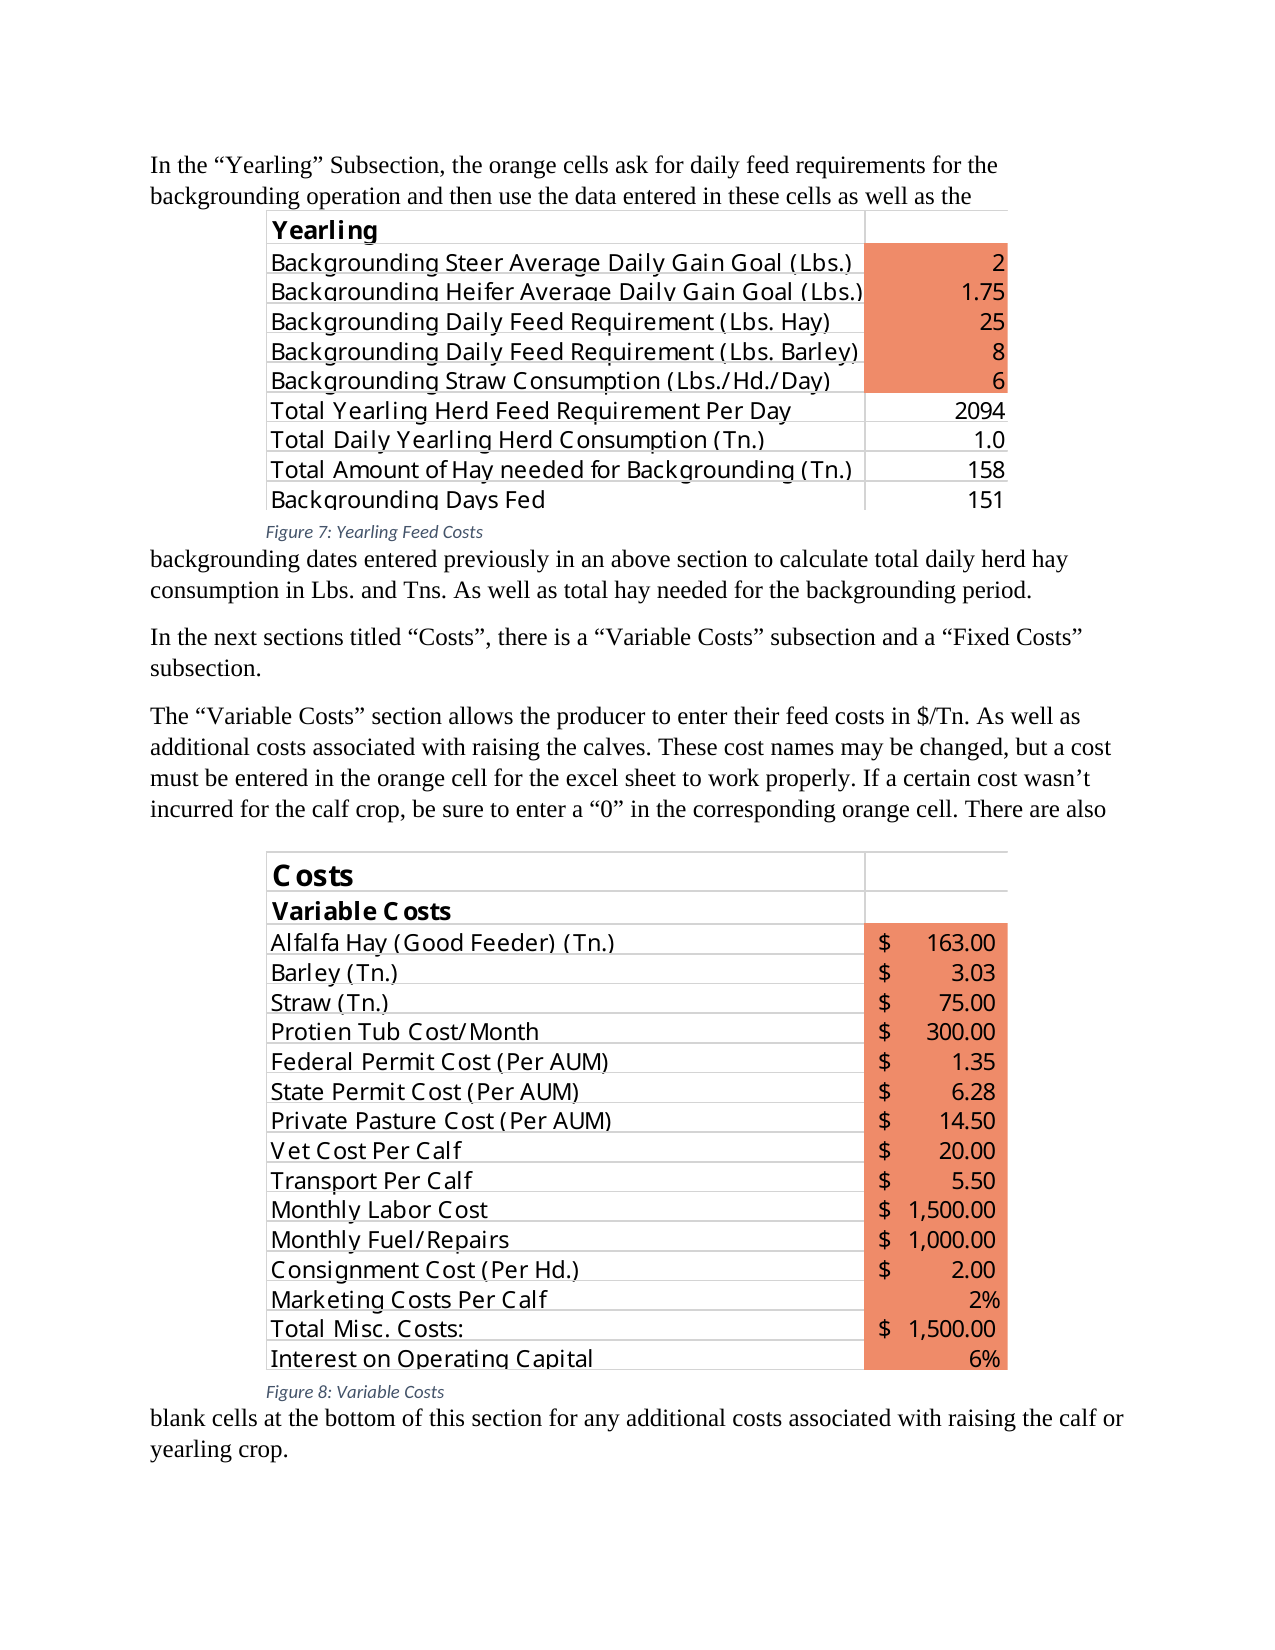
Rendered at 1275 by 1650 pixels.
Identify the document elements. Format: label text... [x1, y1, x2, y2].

text In the “Yearling” Subsection, the orange cells ask for daily feed requirements for the backgrounding operation and then use the data entered in these cells as well as the backgrounding dates entered previously in an above section to calculate total daily herd hay consumption in Lbs. and Tns. As well as total hay needed for the backgrounding period. [150, 150, 1125, 603]
text In the next sections titled “Costs”, there is a “Variable Costs” subsection and a “Fixed Costs” subsection. [150, 622, 1125, 682]
text The “Variable Costs” section allows the producer to enter their feed costs in $/Tn. As well as additional costs associated with raising the calves. These cost names may be changed, but a cost must be entered in the orange cell for the excel sheet to work properly. If a certain cost wasn’t incurred for the calf crop, be sure to enter a “0” in the corresponding orange cell. There are also blank cells at the bottom of this section for any additional costs associated with raising the calf or yearling crop. [150, 701, 1125, 1463]
